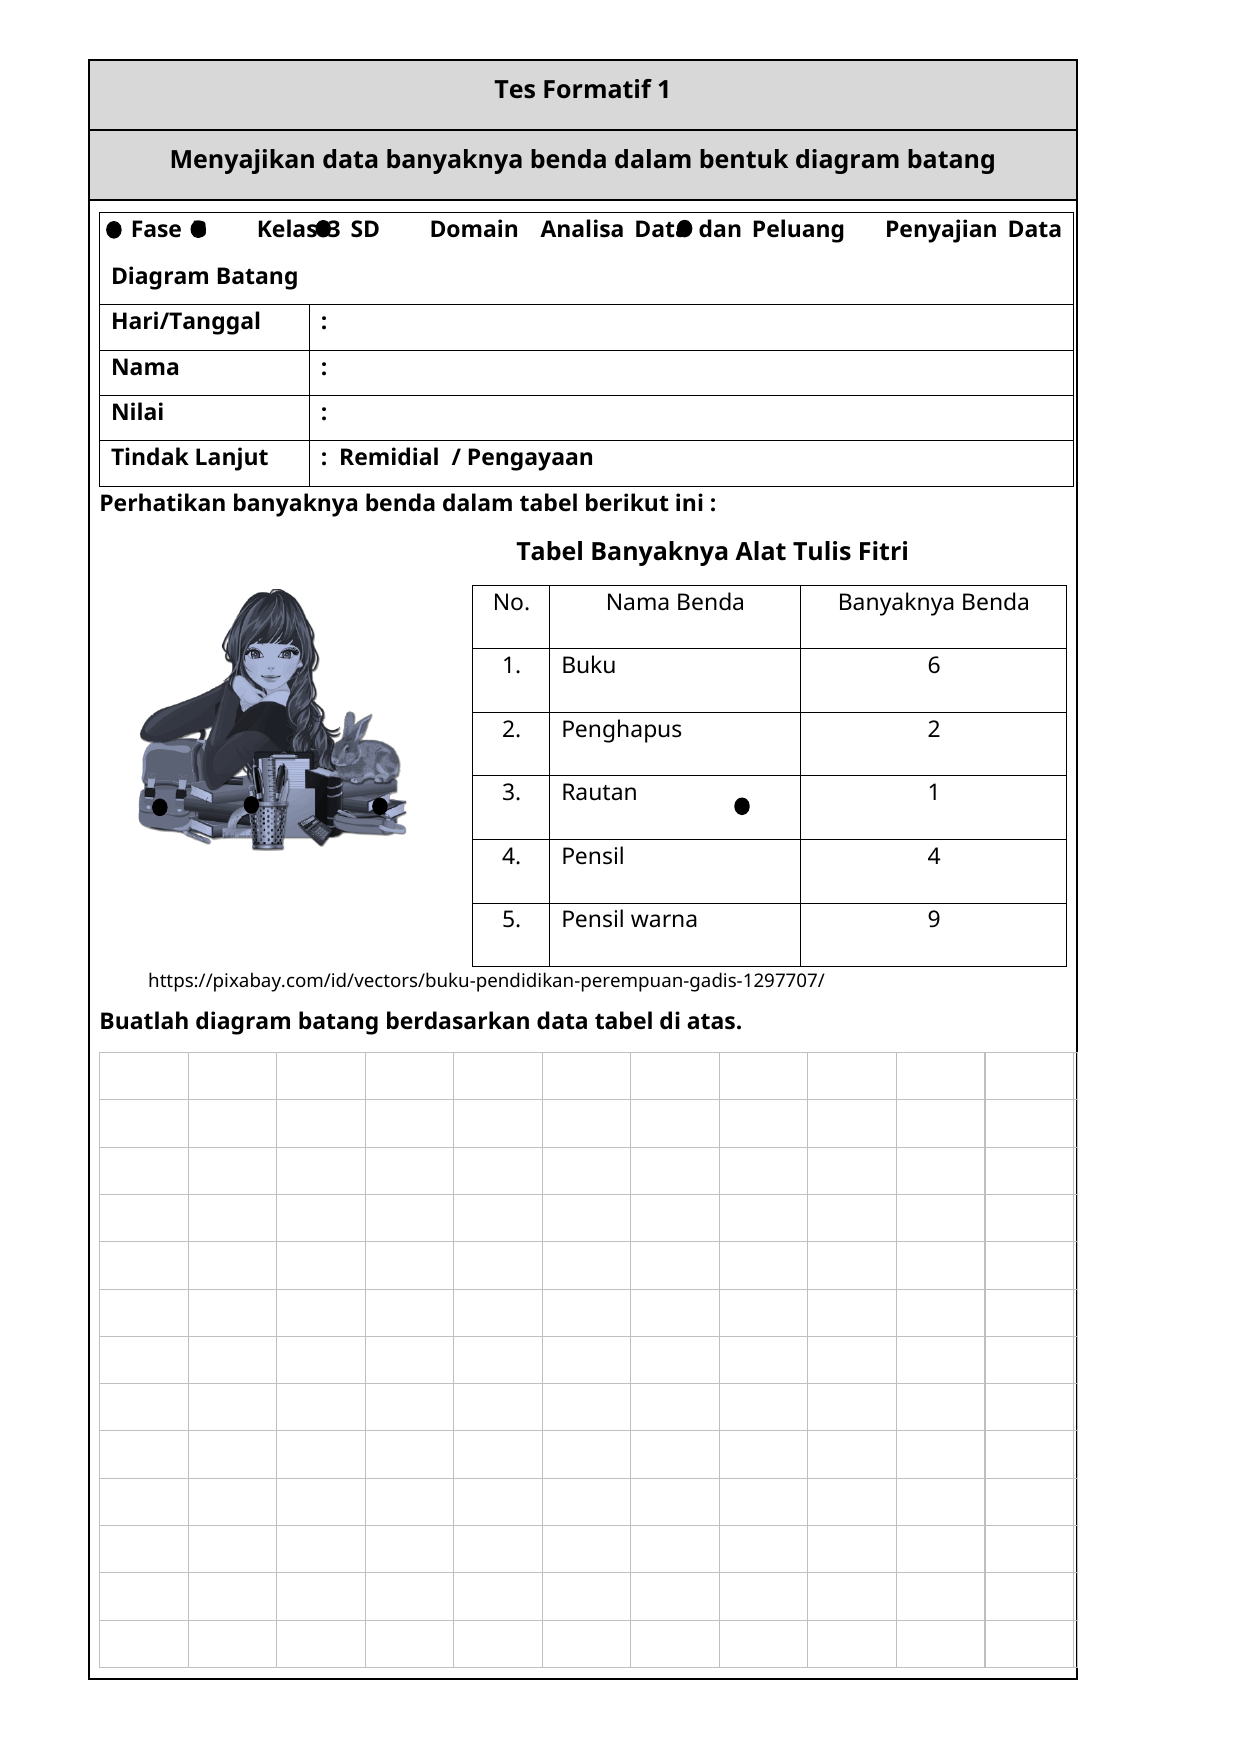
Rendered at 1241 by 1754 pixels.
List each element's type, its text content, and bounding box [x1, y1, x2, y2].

table_header Tes Formatif 1 [90, 61, 1076, 129]
table_cell Menyajikan data banyaknya benda dalam bentuk diagram batang [90, 131, 1076, 199]
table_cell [90, 201, 1076, 1678]
